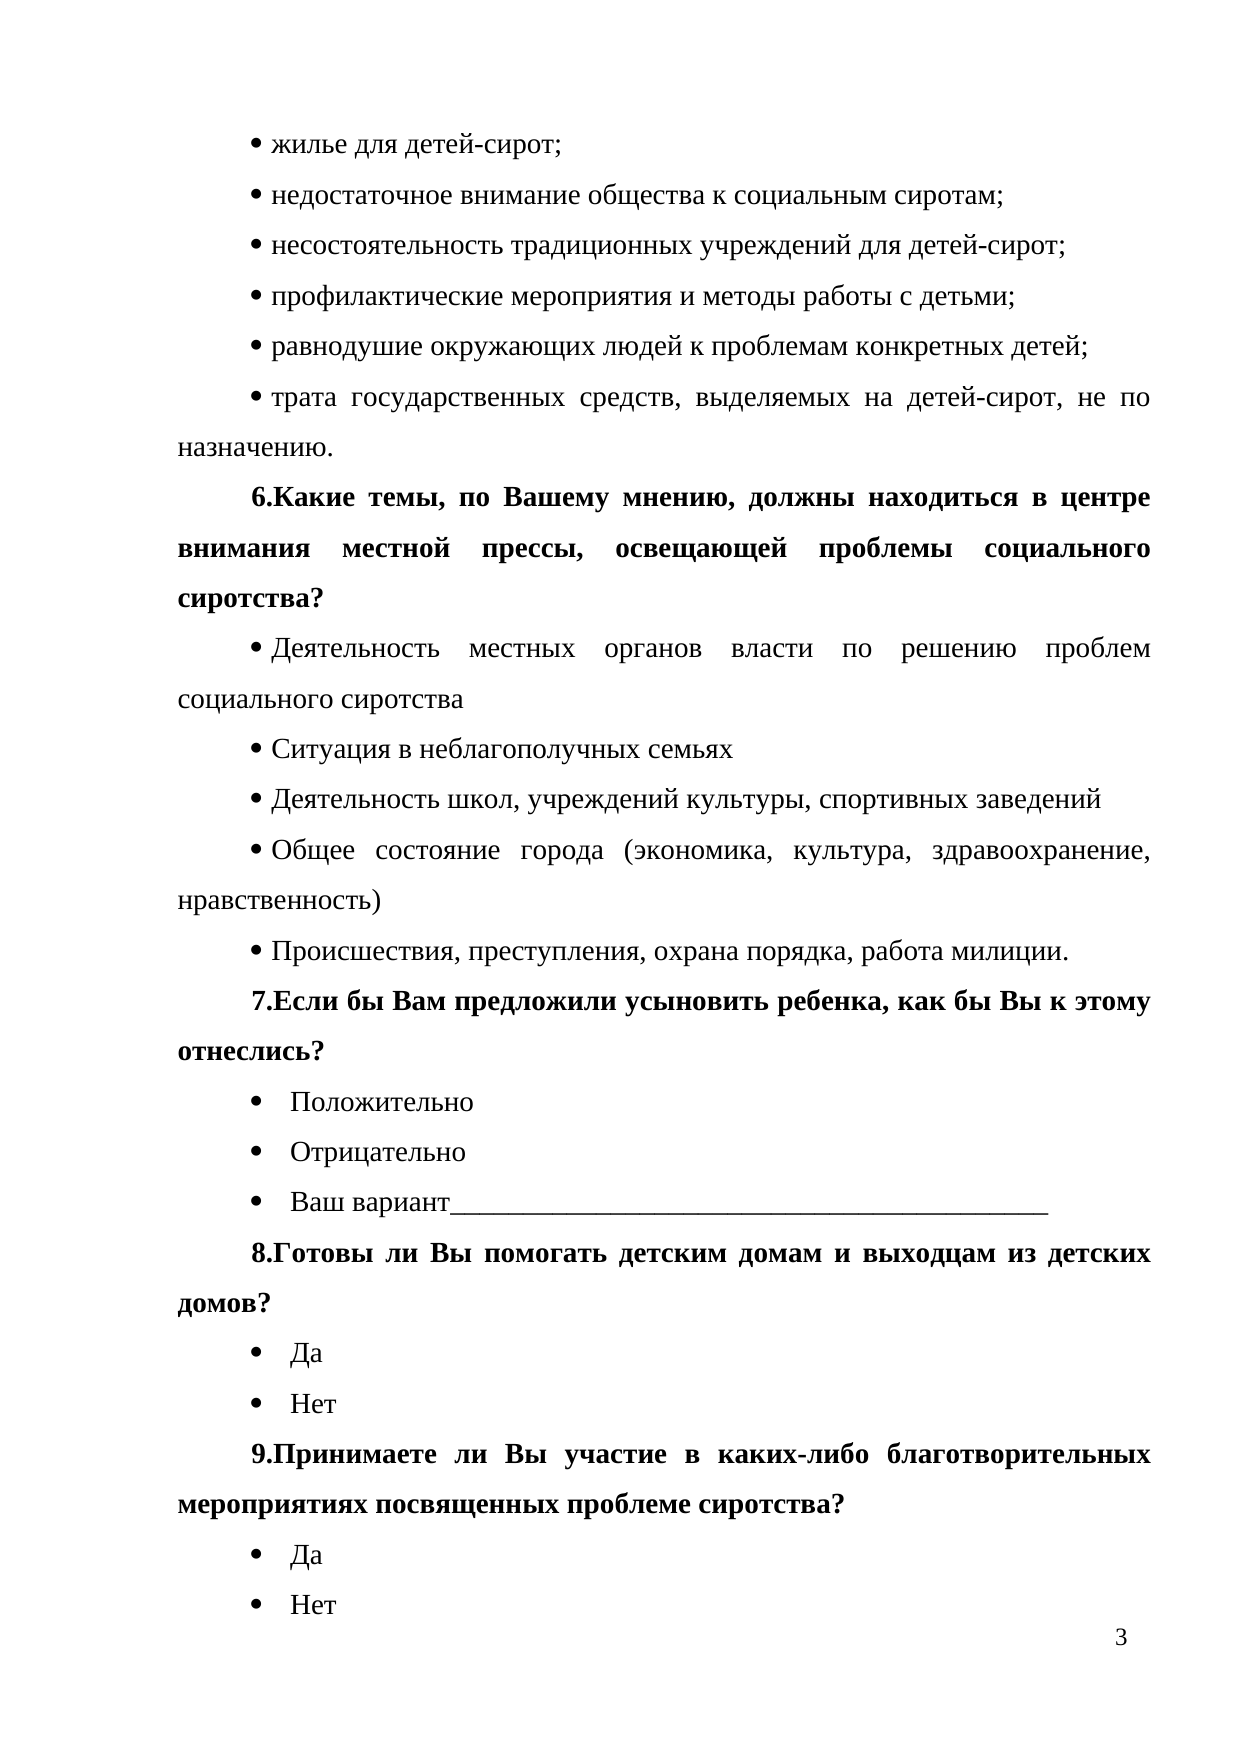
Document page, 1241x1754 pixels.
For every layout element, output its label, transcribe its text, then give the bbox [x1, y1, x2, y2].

list Да [177, 1537, 1152, 1571]
list несостоятельность традиционных учреждений для детей-сирот; [177, 227, 1152, 261]
list трата государственных средств, выделяемых на детей-сирот, не по назначению. [177, 379, 1152, 463]
list Нет [177, 1587, 1152, 1621]
list Ваш вариант_________________________________________ [177, 1184, 1152, 1218]
list равнодушие окружающих людей к проблемам конкретных детей; [177, 328, 1152, 362]
list профилактические мероприятия и методы работы с детьми; [177, 278, 1152, 311]
text 8.Готовы ли Вы помогать детским домам и выходцам из детских домов? [177, 1235, 1152, 1319]
text 7.Если бы Вам предложили усыновить ребенка, как бы Вы к этому отнеслись? [177, 983, 1152, 1067]
text 9.Принимаете ли Вы участие в каких-либо благотворительных мероприятиях посвященных проблеме сиротства? [177, 1436, 1152, 1520]
list жилье для детей-сирот; [177, 127, 1152, 160]
list Деятельность местных органов власти по решению проблем социального сиротства [177, 630, 1152, 714]
list Отрицательно [177, 1134, 1152, 1168]
list Происшествия, преступления, охрана порядка, работа милиции. [177, 933, 1152, 966]
list недостаточное внимание общества к социальным сиротам; [177, 177, 1152, 211]
text 6.Какие темы, по Вашему мнению, должны находиться в центре внимания местной прессы, освещающей проблемы социального сиротства? [177, 479, 1152, 613]
list Да [177, 1336, 1152, 1369]
list Нет [177, 1386, 1152, 1419]
list Деятельность школ, учреждений культуры, спортивных заведений [177, 781, 1152, 815]
list Ситуация в неблагополучных семьях [177, 731, 1152, 765]
list Положительно [177, 1084, 1152, 1117]
list Общее состояние города (экономика, культура, здравоохранение, нравственность) [177, 832, 1152, 916]
